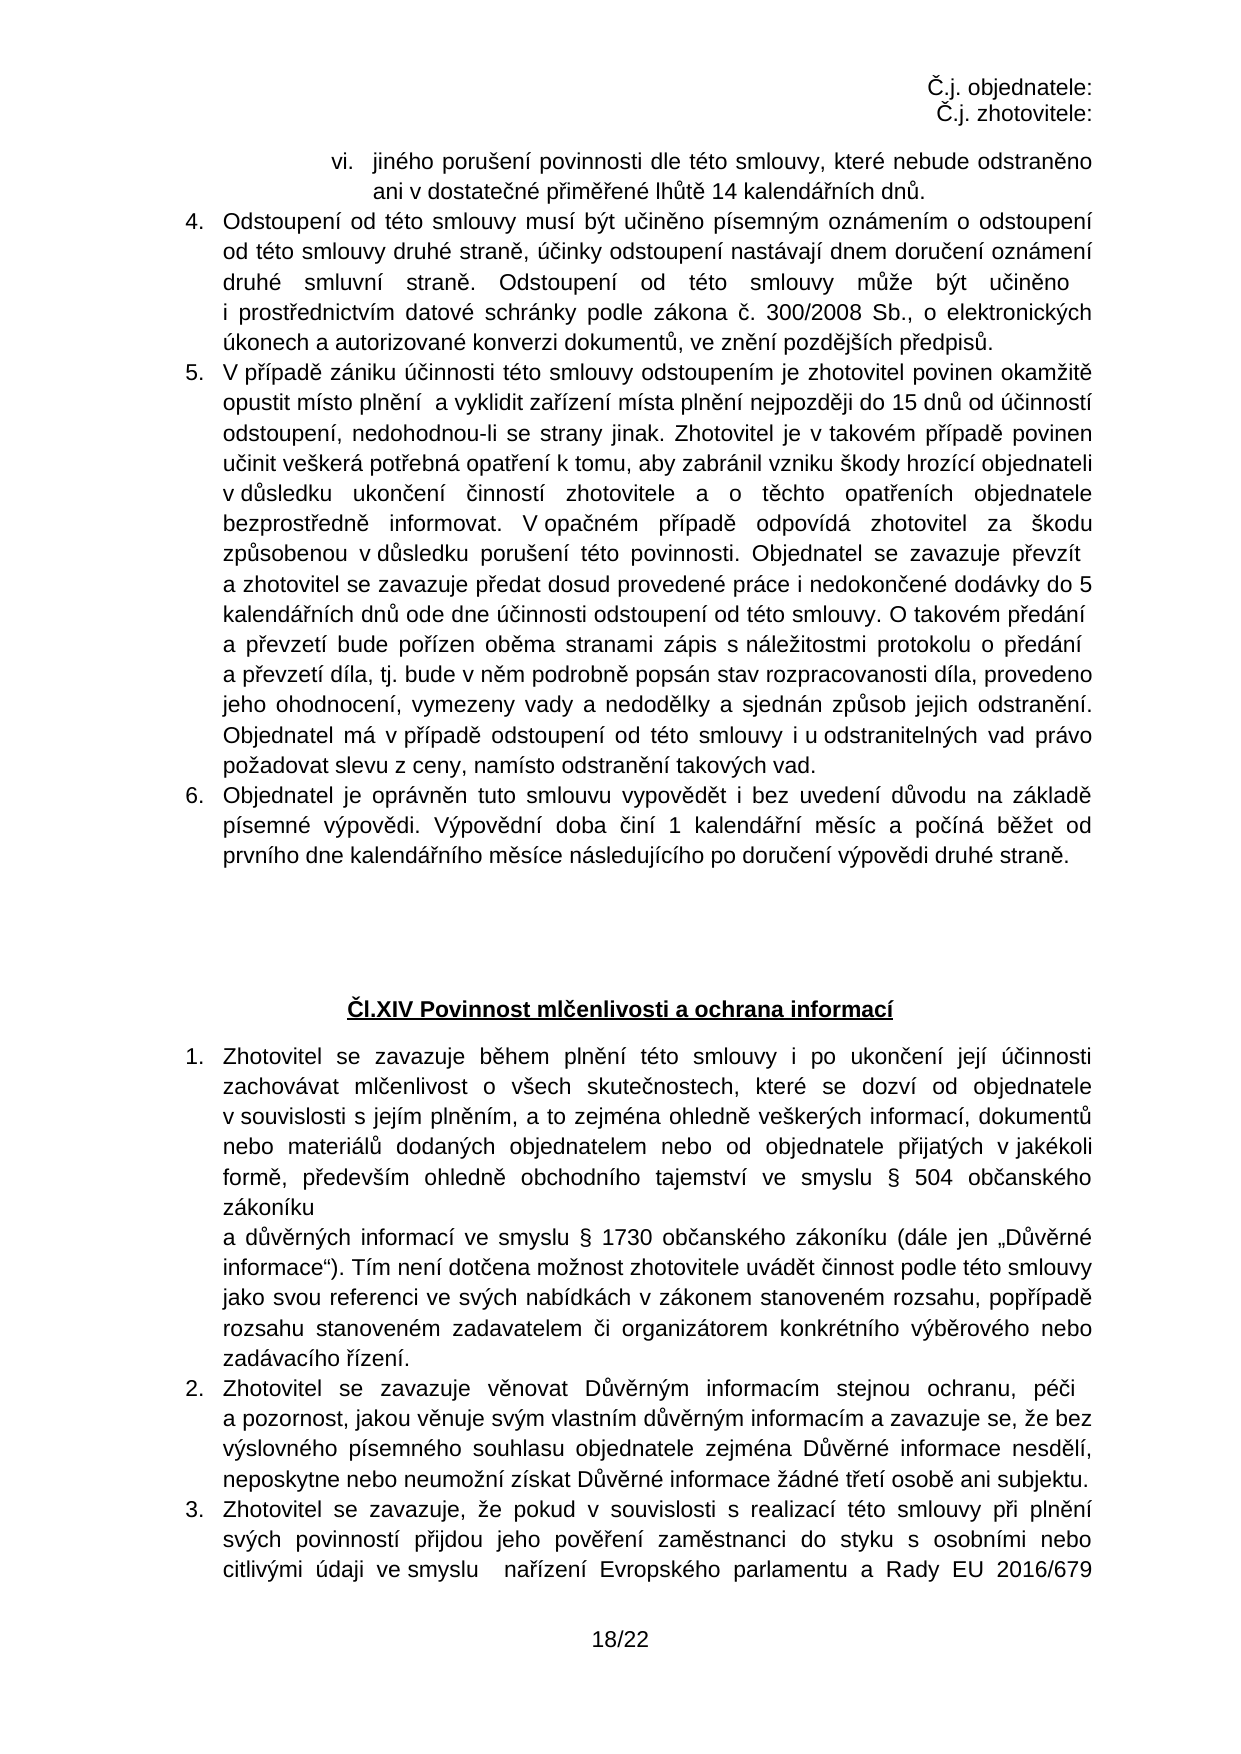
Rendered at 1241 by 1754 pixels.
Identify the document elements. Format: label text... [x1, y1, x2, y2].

list Zhotovitel se zavazuje věnovat Důvěrným informacím stejnou ochranu, péči a pozornost, jakou věnuje svým vlastním důvěrným informacím a zavazuje se, že bez výslovného písemného souhlasu objednatele zejména Důvěrné informace nesdělí, neposkytne nebo neumožní získat Důvěrné informace žádné třetí osobě ani subjektu. [185, 1375, 1093, 1492]
list Zhotovitel se zavazuje během plnění této smlouvy i po ukončení její účinnosti zachovávat mlčenlivost o všech skutečnostech, které se dozví od objednatele v souvislosti s jejím plněním, a to zejména ohledně veškerých informací, dokumentů nebo materiálů dodaných objednatelem nebo od objednatele přijatých v jakékoli formě, především ohledně obchodního tajemství ve smyslu § 504 občanského zákoníku a důvěrných informací ve smyslu § 1730 občanského zákoníku (dále jen „Důvěrné informace“). Tím není dotčena možnost zhotovitele uvádět činnost podle této smlouvy jako svou referenci ve svých nabídkách v zákonem stanoveném rozsahu, popřípadě rozsahu stanoveném zadavatelem či organizátorem konkrétního výběrového nebo zadávacího řízení. [185, 1043, 1093, 1371]
list Objednatel je oprávněn tuto smlouvu vypovědět i bez uvedení důvodu na základě písemné výpovědi. Výpovědní doba činí 1 kalendářní měsíc a počíná běžet od prvního dne kalendářního měsíce následujícího po doručení výpovědi druhé straně. [185, 782, 1093, 869]
list V případě zániku účinnosti této smlouvy odstoupením je zhotovitel povinen okamžitě opustit místo plnění a vyklidit zařízení místa plnění nejpozději do 15 dnů od účinností odstoupení, nedohodnou-li se strany jinak. Zhotovitel je v takovém případě povinen učinit veškerá potřebná opatření k tomu, aby zabránil vzniku škody hrozící objednateli v důsledku ukončení činností zhotovitele a o těchto opatřeních objednatele bezprostředně informovat. V opačném případě odpovídá zhotovitel za škodu způsobenou v důsledku porušení této povinnosti. Objednatel se zavazuje převzít a zhotovitel se zavazuje předat dosud provedené práce i nedokončené dodávky do 5 kalendářních dnů ode dne účinnosti odstoupení od této smlouvy. O takovém předání a převzetí bude pořízen oběma stranami zápis s náležitostmi protokolu o předání a převzetí díla, tj. bude v něm podrobně popsán stav rozpracovanosti díla, provedeno jeho ohodnocení, vymezeny vady a nedodělky a sjednán způsob jejich odstranění. Objednatel má v případě odstoupení od této smlouvy i u odstranitelných vad právo požadovat slevu z ceny, namísto odstranění takových vad. [185, 359, 1093, 778]
list jiného porušení povinnosti dle této smlouvy, které nebude odstraněno ani v dostatečné přiměřené lhůtě 14 kalendářních dnů. [354, 148, 1093, 204]
list Odstoupení od této smlouvy musí být učiněno písemným oznámením o odstoupení od této smlouvy druhé straně, účinky odstoupení nastávají dnem doručení oznámení druhé smluvní straně. Odstoupení od této smlouvy může být učiněno i prostřednictvím datové schránky podle zákona č. 300/2008 Sb., o elektronických úkonech a autorizované konverzi dokumentů, ve znění pozdějších předpisů. [185, 208, 1093, 355]
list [185, 1496, 1093, 1583]
text Čl.XIV Povinnost mlčenlivosti a ochrana informací [148, 996, 1093, 1022]
